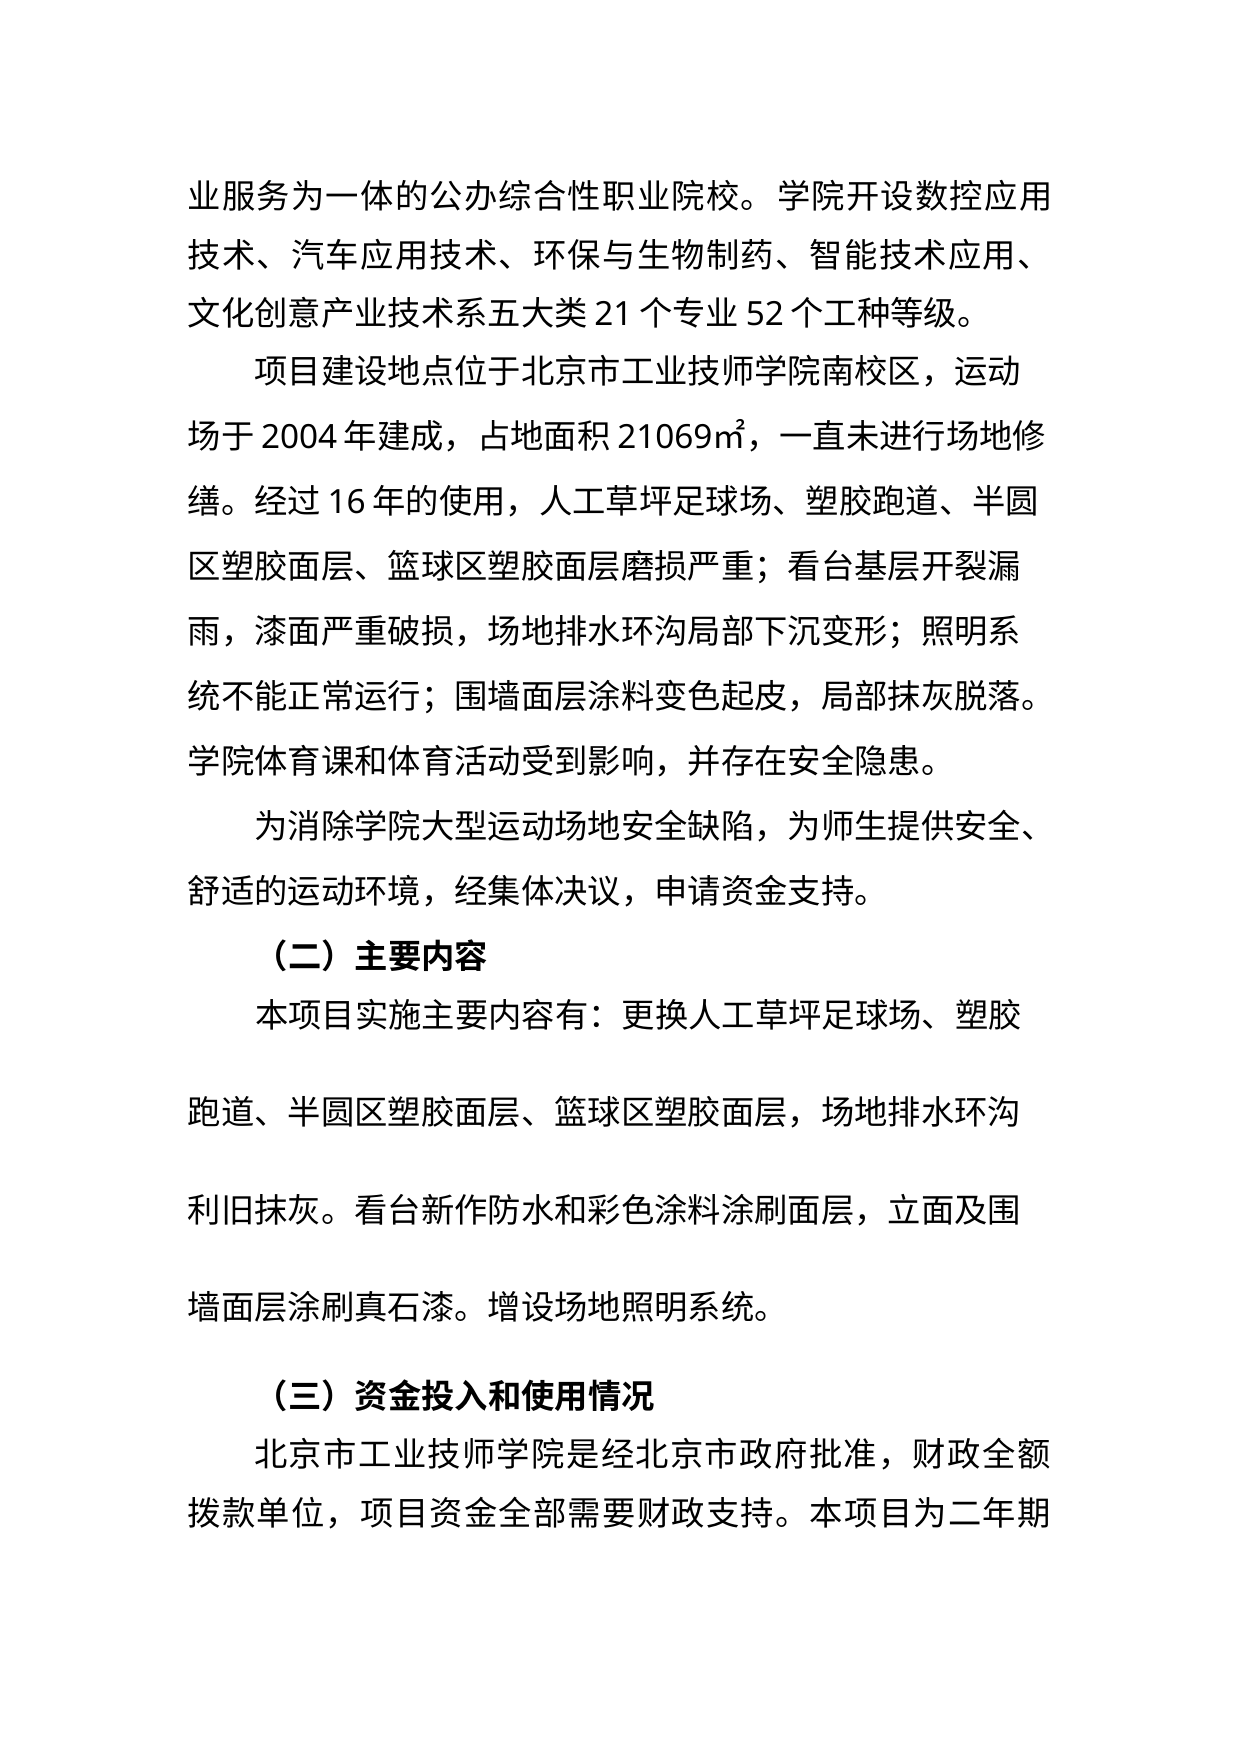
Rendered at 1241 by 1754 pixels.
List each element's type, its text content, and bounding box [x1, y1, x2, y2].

text 项目建设地点位于北京市工业技师学院南校区，运动场于2004年建成，占地面积21069㎡，一直未进行场地修缮。经过16年的使用，人工草坪足球场、塑胶跑道、半圆区塑胶面层、篮球区塑胶面层磨损严重；看台基层开裂漏雨，漆面严重破损，场地排水环沟局部下沉变形；照明系统不能正常运行；围墙面层涂料变色起皮，局部抹灰脱落。学院体育课和体育活动受到影响，并存在安全隐患。 [187, 337, 1053, 792]
subtitle （三）资金投入和使用情况 [187, 1362, 1053, 1420]
text 为消除学院大型运动场地安全缺陷，为师生提供安全、舒适的运动环境，经集体决议，申请资金支持。 [187, 792, 1053, 922]
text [187, 162, 1053, 337]
subtitle （二）主要内容 [187, 922, 1053, 980]
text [187, 1420, 1053, 1537]
text 本项目实施主要内容有：更换人工草坪足球场、塑胶跑道、半圆区塑胶面层、篮球区塑胶面层，场地排水环沟利旧抹灰。看台新作防水和彩色涂料涂刷面层，立面及围墙面层涂刷真石漆。增设场地照明系统。 [187, 980, 1053, 1338]
